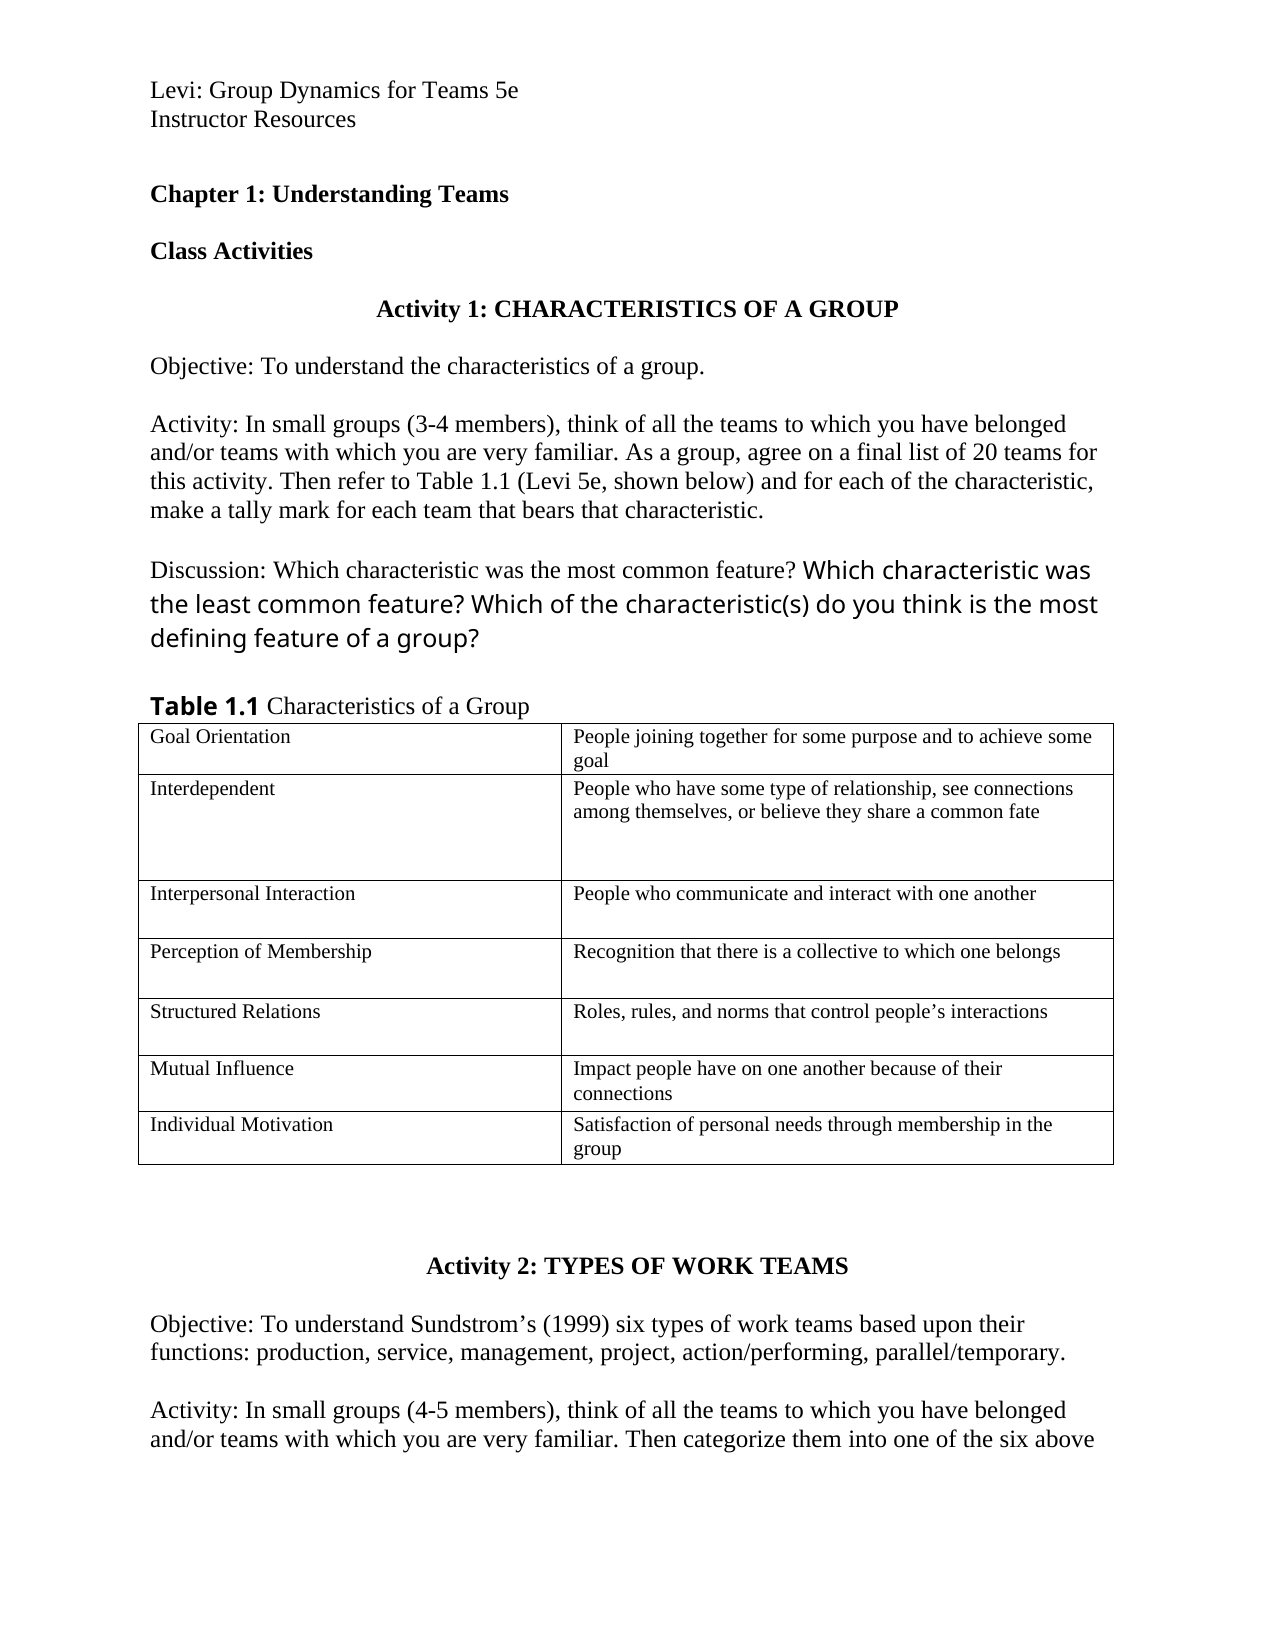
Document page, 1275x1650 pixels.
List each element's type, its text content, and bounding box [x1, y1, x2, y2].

table_cell People who have some type of relationship, see connections among themselves, or believe they share a common fate [562, 775, 1113, 880]
text Activity 2: TYPES OF WORK TEAMS [150, 1251, 1125, 1280]
table_cell Individual Motivation [139, 1112, 561, 1164]
text Activity: In small groups (3-4 members), think of all the teams to which you have belonged and/or teams with which you are very familiar. As a group, agree on a final list of 20 teams for this activity. Then refer to Table 1.1 (Levi 5e, shown below) and for each of the characteristic, make a tally mark for each team that bears that characteristic. [150, 409, 1125, 524]
text Discussion: Which characteristic was the most common feature? Which characteristic was the least common feature? Which of the characteristic(s) do you think is the most defining feature of a group? [150, 552, 1125, 655]
text Activity 1: CHARACTERISTICS OF A GROUP [150, 294, 1125, 322]
table_cell Mutual Influence [139, 1056, 561, 1111]
table_cell Interdependent [139, 775, 561, 880]
text Chapter 1: Understanding Teams [150, 179, 1125, 207]
table_cell Perception of Membership [139, 939, 561, 997]
table_cell Structured Relations [139, 999, 561, 1055]
table_cell People who communicate and interact with one another [562, 881, 1113, 938]
table_header People joining together for some purpose and to achieve some goal [562, 724, 1113, 774]
text Objective: To understand the characteristics of a group. [150, 351, 1125, 380]
table_cell Interpersonal Interaction [139, 881, 561, 938]
text Objective: To understand Sundstrom’s (1999) six types of work teams based upon their functions: production, service, management, project, action/performing, parallel/temporary. [150, 1309, 1125, 1366]
text Table 1.1 Characteristics of a Group [150, 689, 1125, 723]
text Class Activities [150, 236, 1125, 265]
table_cell Roles, rules, and norms that control people’s interactions [562, 999, 1113, 1055]
table_header Goal Orientation [139, 724, 561, 774]
table_cell Recognition that there is a collective to which one belongs [562, 939, 1113, 997]
table_cell Impact people have on one another because of their connections [562, 1056, 1113, 1111]
table_cell Satisfaction of personal needs through membership in the group [562, 1112, 1113, 1164]
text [150, 1395, 1125, 1452]
